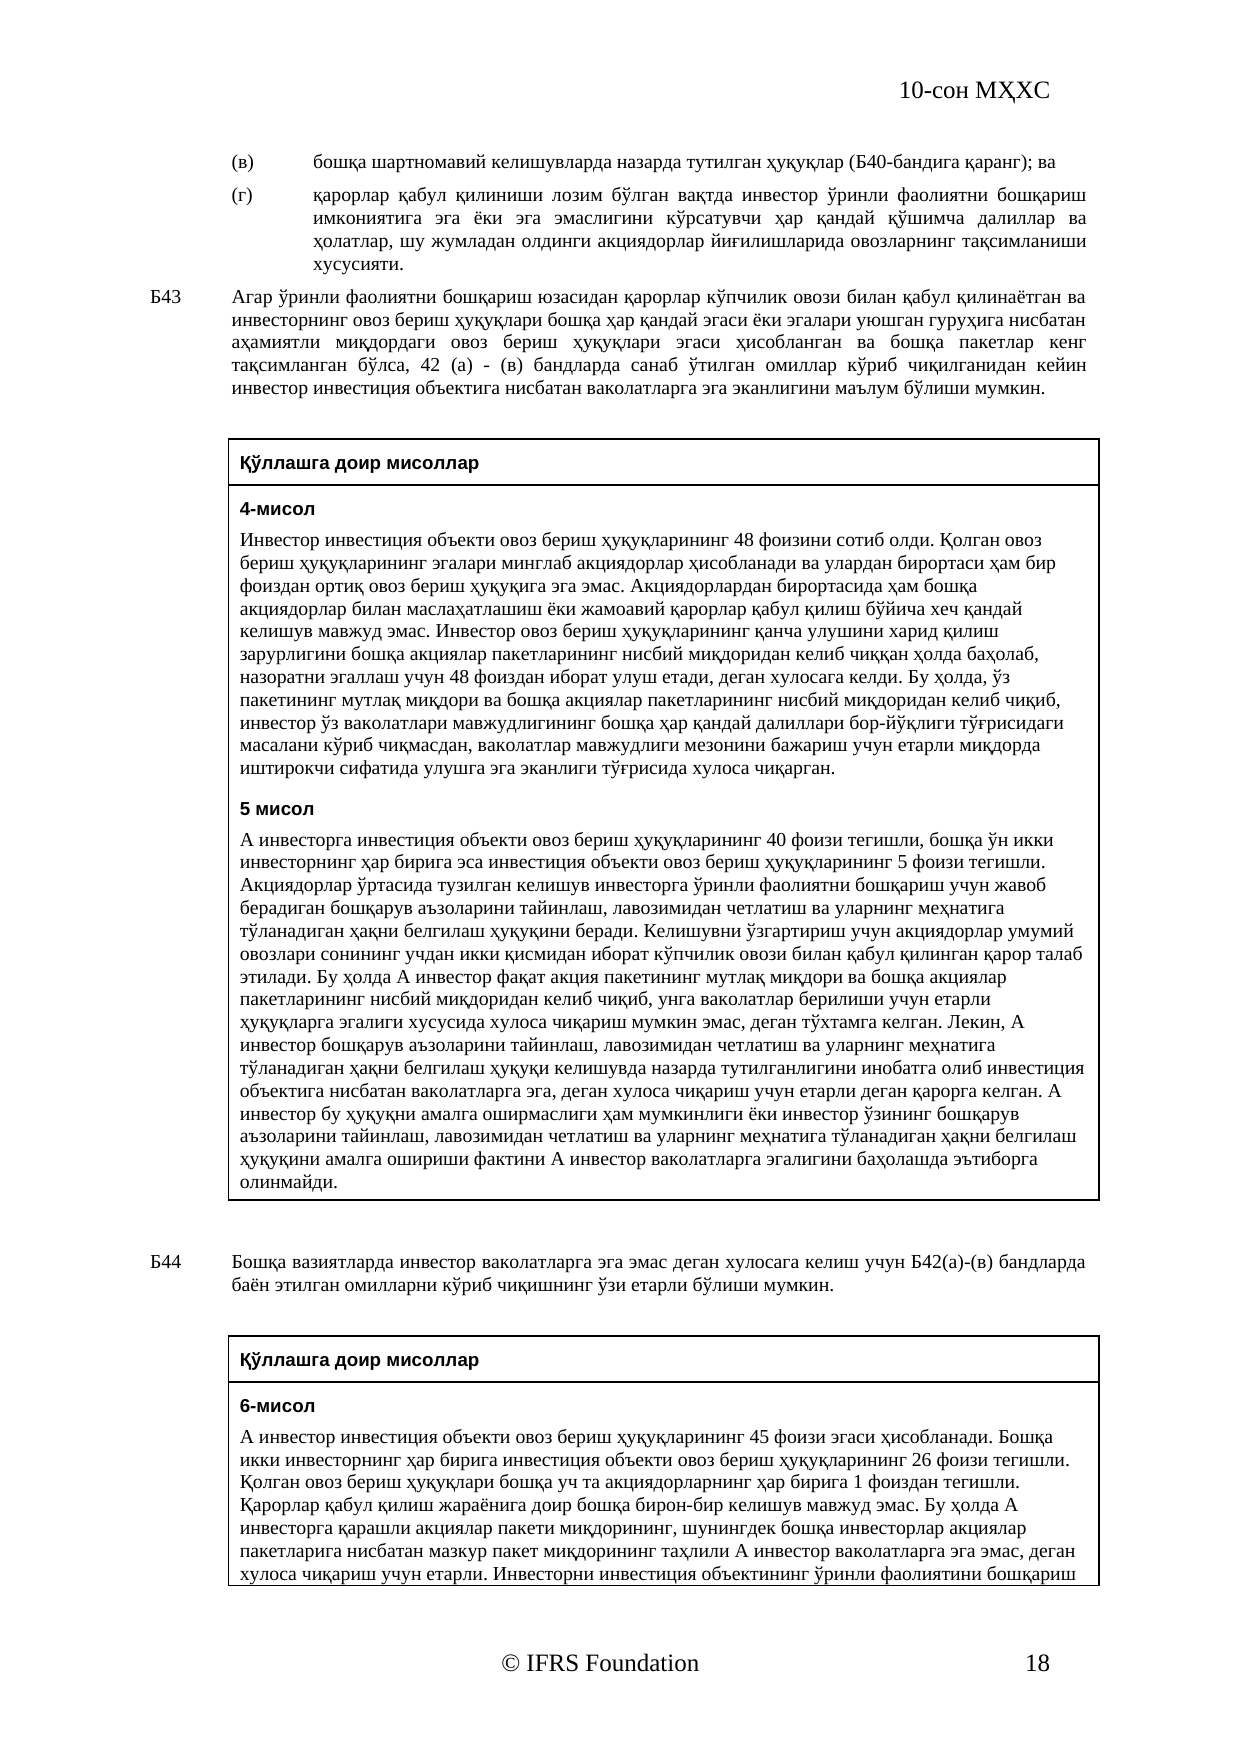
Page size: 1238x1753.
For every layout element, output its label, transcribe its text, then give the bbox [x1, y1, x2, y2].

text (г) қарорлар қабул қилиниши лозим бўлган вақтда инвестор ўринли фаолиятни бошқариш имкониятига эга ёки эга эмаслигини кўрсатувчи ҳар қандай қўшимча далиллар ва ҳолатлар, шу жумладан олдинги акциядорлар йиғилишларида овозларнинг тақсимланиши хусусияти. [231, 183, 1087, 274]
table_cell 5 мисол А инвесторга инвестиция объекти овоз бериш ҳуқуқларининг 40 фоизи тегишли, бошқа ўн икки инвесторнинг ҳар бирига эса инвестиция объекти овоз бериш ҳуқуқларининг 5 фоизи тегишли. Акциядорлар ўртасида тузилган келишув инвесторга ўринли фаолиятни бошқариш учун жавоб берадиган бошқарув аъзоларини тайинлаш, лавозимидан четлатиш ва уларнинг меҳнатига тўланадиган ҳақни белгилаш ҳуқуқини беради. Келишувни ўзгартириш учун акциядорлар умумий овозлари сонининг учдан икки қисмидан иборат кўпчилик овози билан қабул қилинган қарор талаб этилади. Бу ҳолда А инвестор фақат акция пакетининг мутлақ миқдори ва бошқа акциялар пакетларининг нисбий миқдоридан келиб чиқиб, унга ваколатлар берилиши учун етарли ҳуқуқларга эгалиги хусусида хулоса чиқариш мумкин эмас, деган тўхтамга келган. Лекин, А инвестор бошқарув аъзоларини тайинлаш, лавозимидан четлатиш ва уларнинг меҳнатига тўланадиган ҳақни белгилаш ҳуқуқи келишувда назарда тутилганлигини инобатга олиб инвестиция объектига нисбатан ваколатларга эга, деган хулоса чиқариш учун етарли деган қарорга келган. А инвестор бу ҳуқуқни амалга оширмаслиги ҳам мумкинлиги ёки инвестор ўзининг бошқарув аъзоларини тайинлаш, лавозимидан четлатиш ва уларнинг меҳнатига тўланадиган ҳақни белгилаш ҳуқуқини амалга ошириши фактини А инвестор ваколатларга эгалигини баҳолашда эътиборга олинмайди. [229, 785, 1098, 1199]
table_header Қўллашга доир мисоллар [229, 1337, 1098, 1381]
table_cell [229, 1383, 1098, 1584]
text (в) бошқа шартномавий келишувларда назарда тутилган ҳуқуқлар (Б40-бандига қаранг); ва [231, 150, 1087, 173]
table_cell 4-мисол Инвестор инвестиция объекти овоз бериш ҳуқуқларининг 48 фоизини сотиб олди. Қолган овоз бериш ҳуқуқларининг эгалари минглаб акциядорлар ҳисобланади ва улардан бирортаси ҳам бир фоиздан ортиқ овоз бериш ҳуқуқига эга эмас. Акциядорлардан бирортасида ҳам бошқа акциядорлар билан маслаҳатлашиш ёки жамоавий қарорлар қабул қилиш бўйича хеч қандай келишув мавжуд эмас. Инвестор овоз бериш ҳуқуқларининг қанча улушини харид қилиш зарурлигини бошқа акциялар пакетларининг нисбий миқдоридан келиб чиққан ҳолда баҳолаб, назоратни эгаллаш учун 48 фоиздан иборат улуш етади, деган хулосага келди. Бу ҳолда, ўз пакетининг мутлақ миқдори ва бошқа акциялар пакетларининг нисбий миқдоридан келиб чиқиб, инвестор ўз ваколатлари мавжудлигининг бошқа ҳар қандай далиллари бор-йўқлиги тўғрисидаги масалани кўриб чиқмасдан, ваколатлар мавжудлиги мезонини бажариш учун етарли миқдорда иштирокчи сифатида улушга эга эканлиги тўғрисида хулоса чиқарган. [229, 486, 1098, 785]
table_header Қўллашга доир мисоллар [229, 440, 1098, 484]
text Б44 Бошқа вазиятларда инвестор ваколатларга эга эмас деган хулосага келиш учун Б42(а)-(в) бандларда баён этилган омилларни кўриб чиқишнинг ўзи етарли бўлиши мумкин. [150, 1250, 1087, 1296]
text Б43 Агар ўринли фаолиятни бошқариш юзасидан қарорлар кўпчилик овози билан қабул қилинаётган ва инвесторнинг овоз бериш ҳуқуқлари бошқа ҳар қандай эгаси ёки эгалари уюшган гуруҳига нисбатан аҳамиятли миқдордаги овоз бериш ҳуқуқлари эгаси ҳисобланган ва бошқа пакетлар кенг тақсимланган бўлса, 42 (a) - (в) бандларда санаб ўтилган омиллар кўриб чиқилганидан кейин инвестор инвестиция объектига нисбатан ваколатларга эга эканлигини маълум бўлиши мумкин. [150, 285, 1087, 399]
